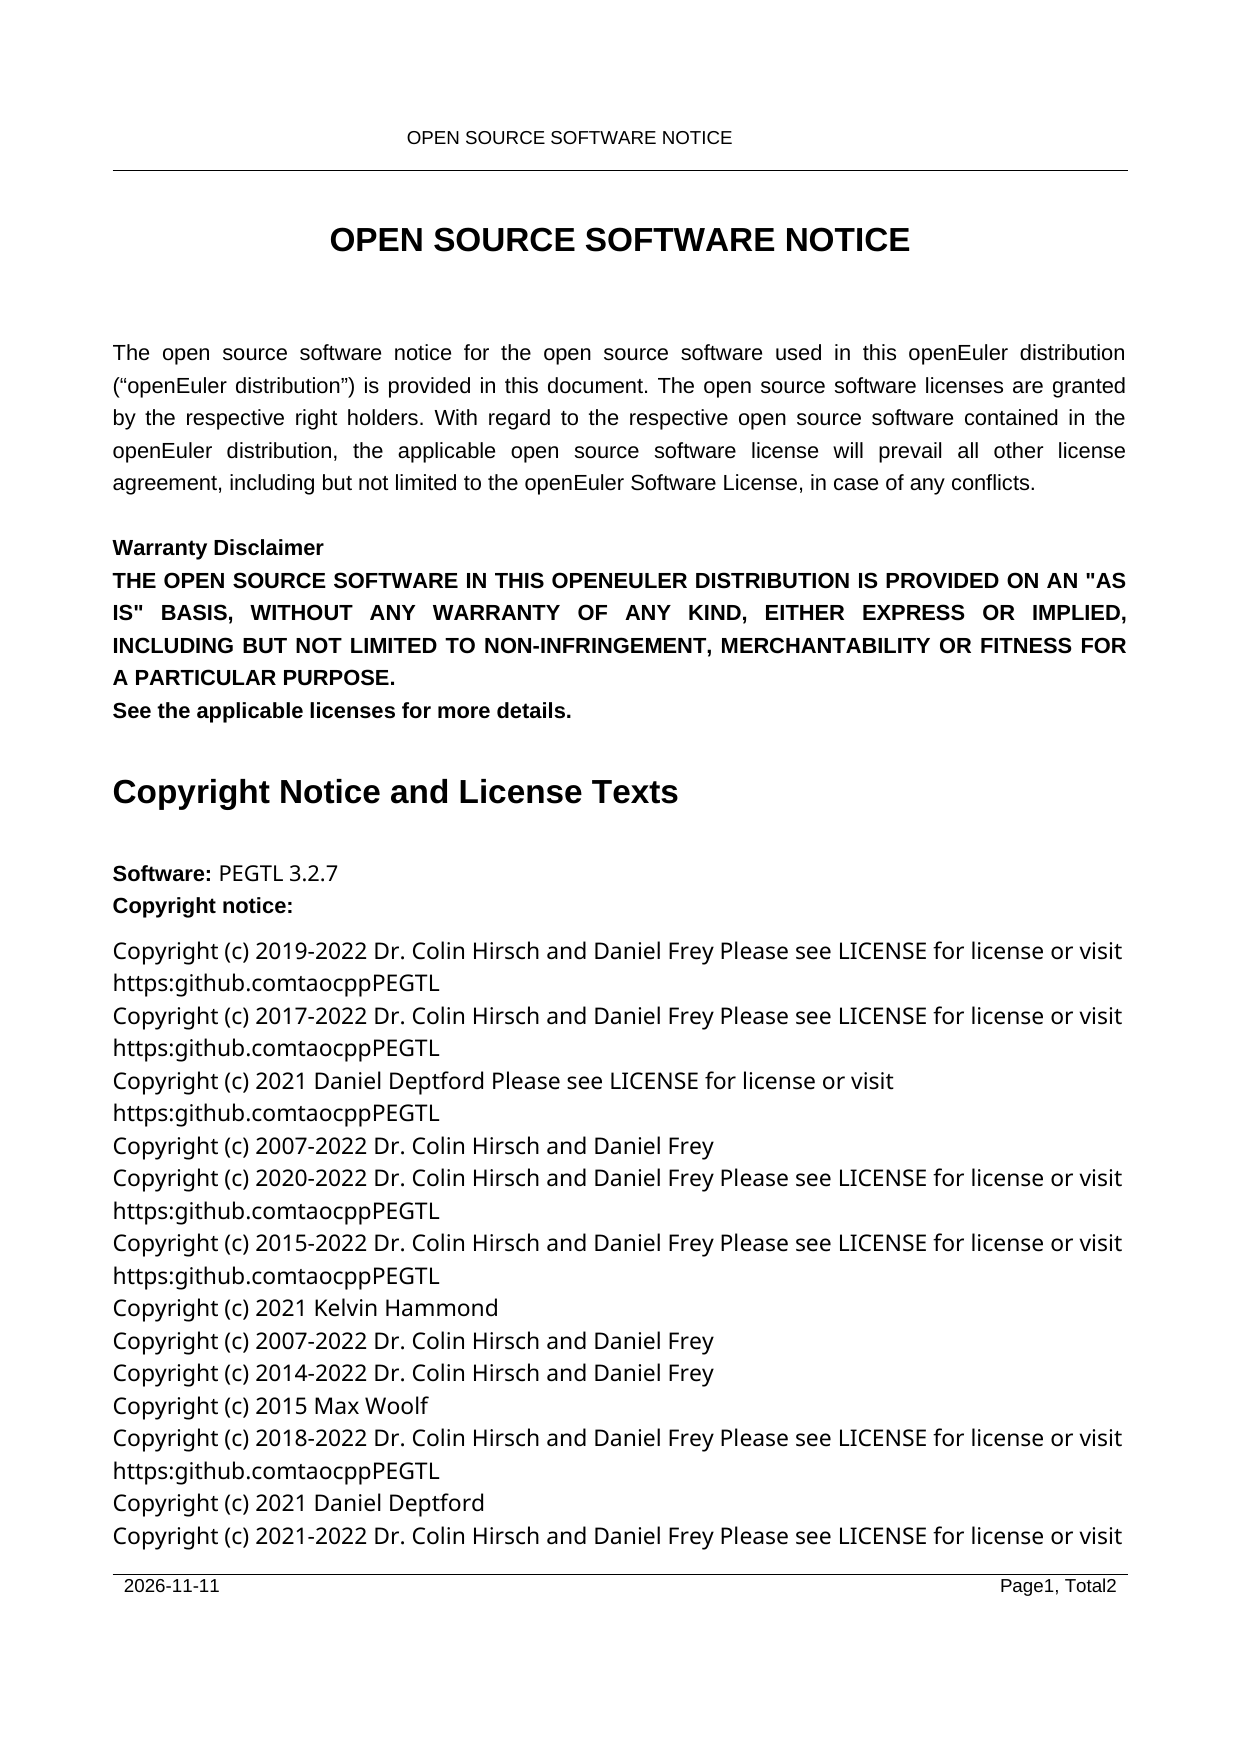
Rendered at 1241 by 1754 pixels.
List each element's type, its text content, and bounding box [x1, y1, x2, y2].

text Warranty Disclaimer [112, 531, 1128, 564]
text Copyright notice: [112, 889, 1128, 921]
text The open source software notice for the open source software used in this openEuler distribution (“openEuler distribution”) is provided in this document. The open source software licenses are granted by the respective right holders. With regard to the respective open source software contained in the openEuler distribution, the applicable open source software license will prevail all other license agreement, including but not limited to the openEuler Software License, in case of any conflicts. [112, 336, 1128, 499]
text OPEN SOURCE SOFTWARE NOTICE [112, 206, 1128, 271]
text Copyright Notice and License Texts [112, 759, 1128, 824]
title Software: PEGTL 3.2.7 [112, 856, 1128, 889]
text THE OPEN SOURCE SOFTWARE IN THIS OPENEULER DISTRIBUTION IS PROVIDED ON AN "AS IS" BASIS, WITHOUT ANY WARRANTY OF ANY KIND, EITHER EXPRESS OR IMPLIED, INCLUDING BUT NOT LIMITED TO NON-INFRINGEMENT, MERCHANTABILITY OR FITNESS FOR A PARTICULAR PURPOSE. See the applicable licenses for more details. [112, 564, 1128, 726]
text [112, 934, 1128, 1551]
